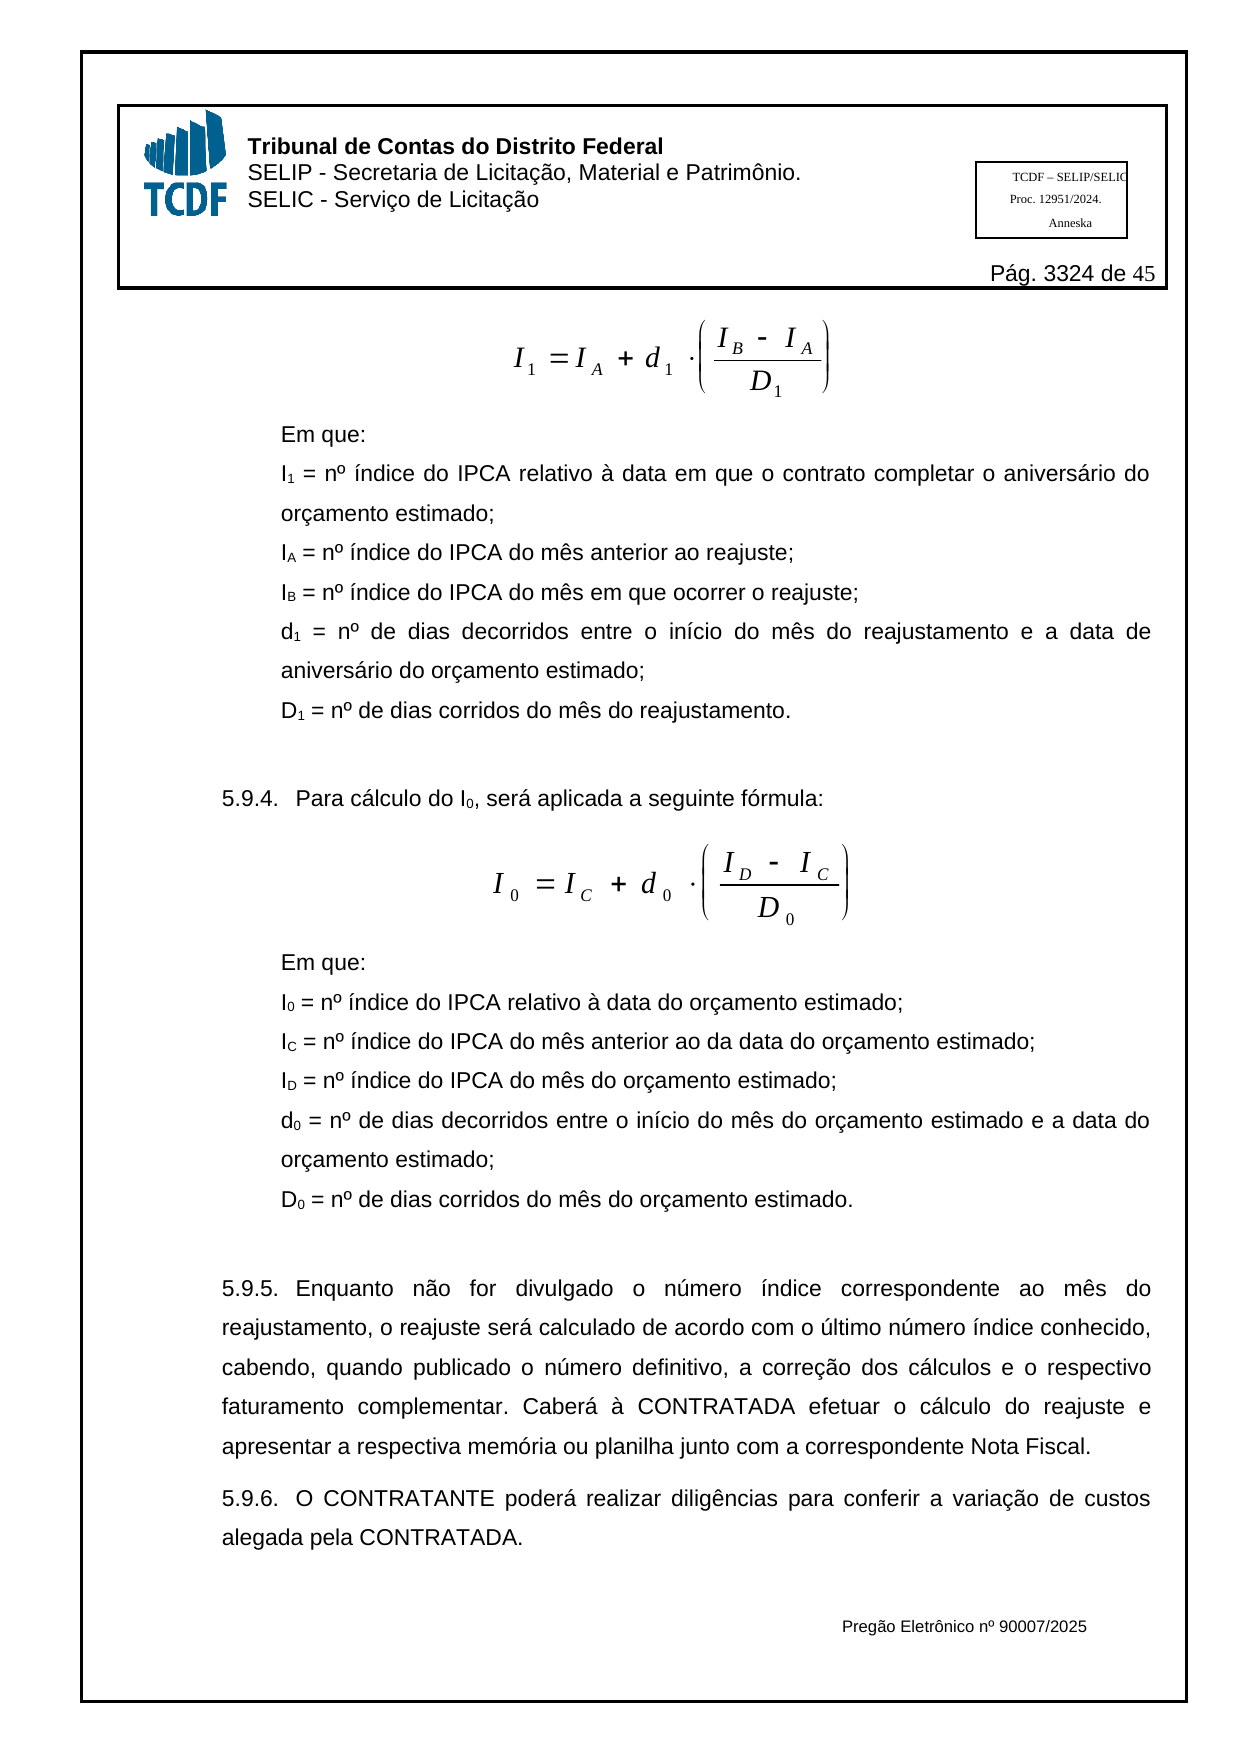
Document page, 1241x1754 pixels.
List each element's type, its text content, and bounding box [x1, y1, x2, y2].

list IC = nº índice do IPCA do mês anterior ao da data do orçamento estimado; [281, 1028, 1152, 1054]
list D1 = nº de dias corridos do mês do reajustamento. [281, 697, 1152, 723]
list Em que: [281, 421, 1152, 447]
list D0 = nº de dias corridos do mês do orçamento estimado. [281, 1186, 1152, 1212]
list d1 = nº de dias decorridos entre o início do mês do reajustamento e a data de aniversário do orçamento estimado; [281, 618, 1152, 684]
list Enquanto não for divulgado o número índice correspondente ao mês do reajustamento, o reajuste será calculado de acordo com o último número índice conhecido, cabendo, quando publicado o número definitivo, a correção dos cálculos e o respectivo faturamento complementar. Caberá à CONTRATADA efetuar o cálculo do reajuste e apresentar a respectiva memória ou planilha junto com a correspondente Nota Fiscal. [222, 1275, 1152, 1459]
list I0 = nº índice do IPCA relativo à data do orçamento estimado; [281, 988, 1152, 1015]
list Para cálculo do I0, será aplicada a seguinte fórmula: [222, 785, 1152, 811]
picture [129, 107, 241, 218]
list IA = nº índice do IPCA do mês anterior ao reajuste; [281, 539, 1152, 565]
list d0 = nº de dias decorridos entre o início do mês do orçamento estimado e a data do orçamento estimado; [281, 1107, 1152, 1173]
list Em que: [281, 949, 1152, 975]
list I1 = nº índice do IPCA relativo à data em que o contrato completar o aniversário do orçamento estimado; [281, 460, 1152, 526]
list ID = nº índice do IPCA do mês do orçamento estimado; [281, 1067, 1152, 1094]
list IB = nº índice do IPCA do mês em que ocorrer o reajuste; [281, 578, 1152, 605]
list O CONTRATANTE poderá realizar diligências para conferir a variação de custos alegada pela CONTRATADA. [222, 1484, 1152, 1550]
